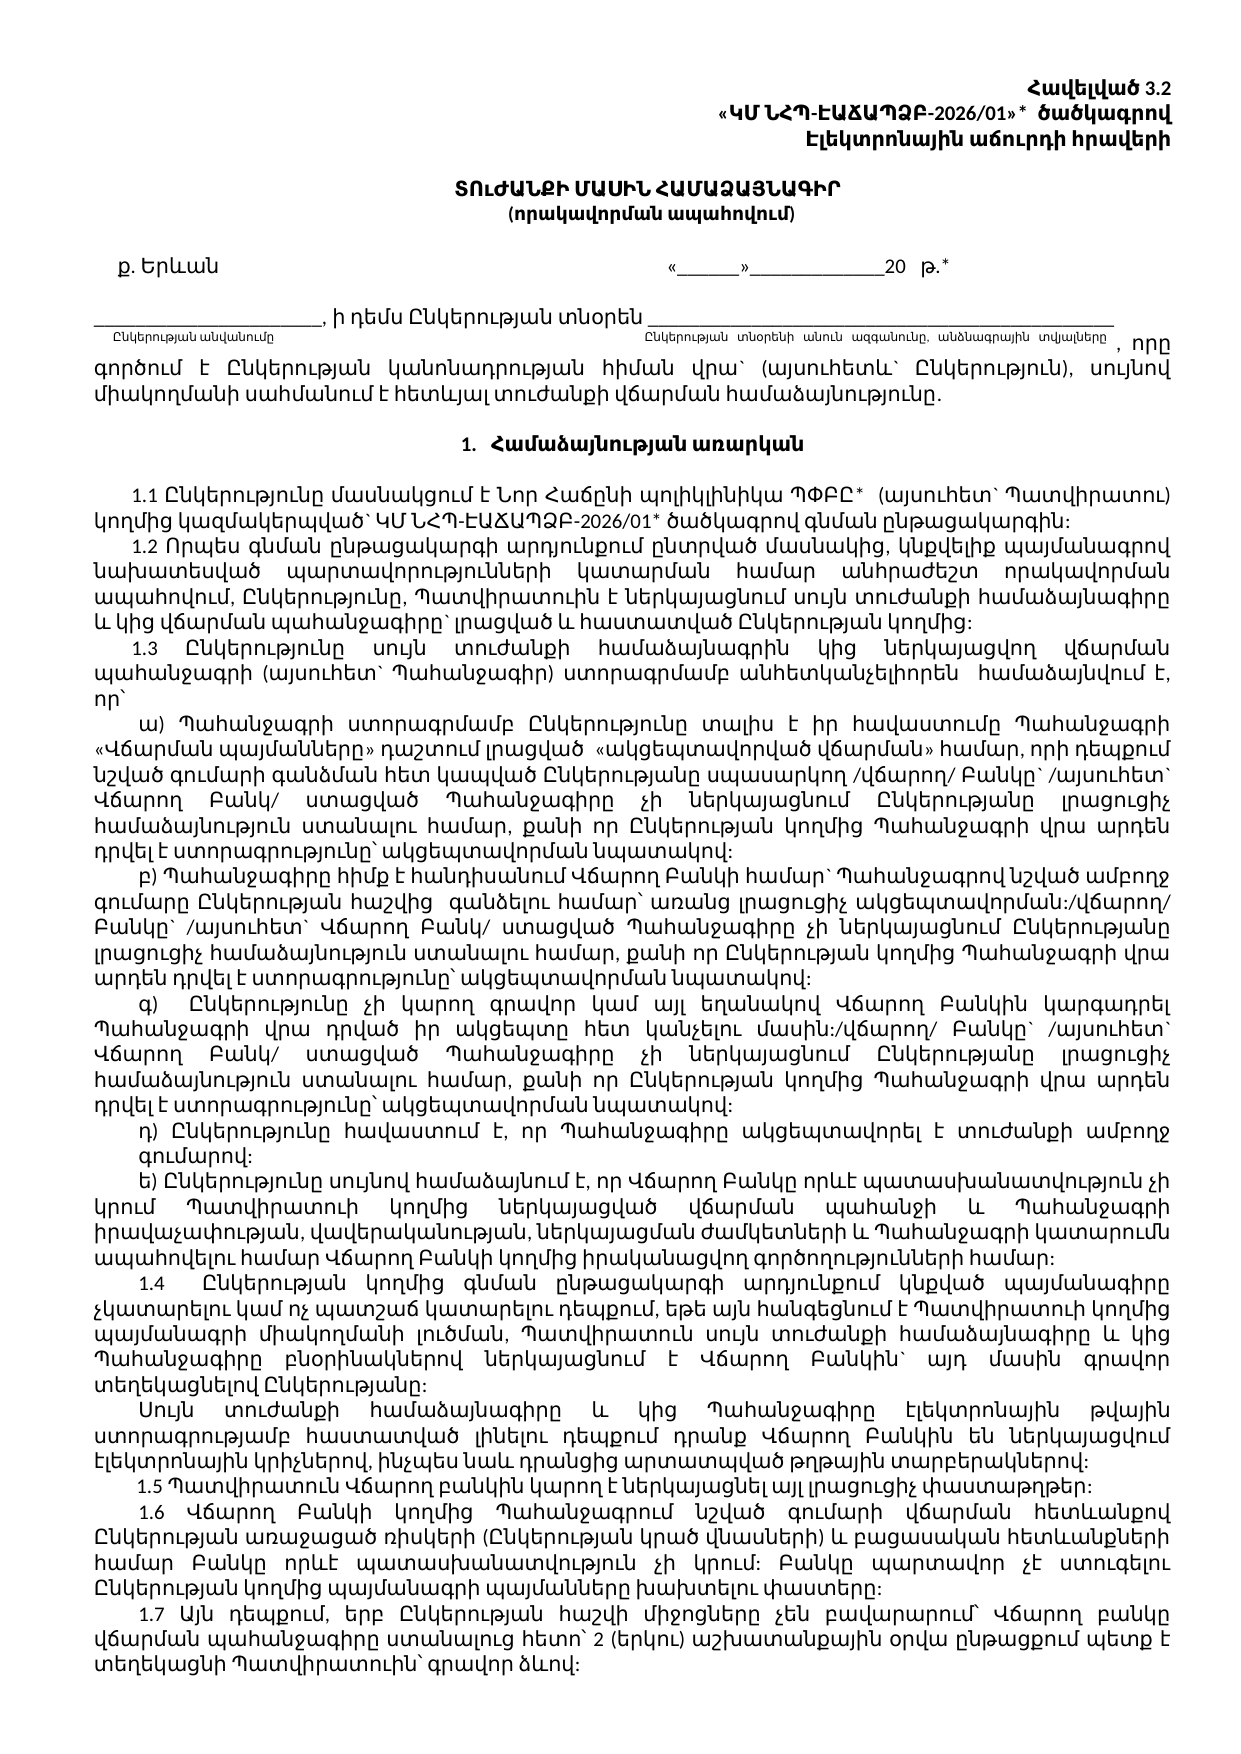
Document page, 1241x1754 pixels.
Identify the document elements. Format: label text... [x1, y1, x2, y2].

text 1.4 Ընկերության կողմից գնման ընթացակարգի արդյունքում կնքված պայմանագիրը չկատարելու կամ ոչ պատշաճ կատարելու դեպքում, եթե այն հանգեցնում է Պատվիրատուի կողմից պայմանագրի միակողմանի լուծման, Պատվիրատուն սույն տուժանքի համաձայնագիրը և կից Պահանջագիրը բնօրինակներով ներկայացնում է Վճարող Բանկին` այդ մասին գրավոր տեղեկացնելով Ընկերությանը: [94, 1270, 1171, 1397]
text դ) Ընկերությունը հավաստում է, որ Պահանջագիրը ակցեպտավորել է տուժանքի ամբողջ գումարով: [138, 1118, 1171, 1169]
text (որակավորման ապահովում) [94, 202, 1171, 225]
text ք. Երևան «______»_____________20 թ.* [94, 254, 1171, 279]
text «ԿՄ ՆՀՊ-ԷԱՃԱՊՁԲ-2026/01»* ծածկագրով [94, 100, 1171, 126]
text 1.3 Ընկերությունը սույն տուժանքի համաձայնագրին կից ներկայացվող վճարման պահանջագրի (այսուհետ` Պահանջագիր) ստորագրմամբ անհետկանչելիորեն համաձայնվում է, որ՝ [94, 635, 1171, 711]
text 1.1 Ընկերությունը մասնակցում է Նոր Հաճընի պոլիկլինիկա ՊՓԲԸ* (այսուհետ` Պատվիրատու) կողմից կազմակերպված` ԿՄ ՆՀՊ-ԷԱՃԱՊՁԲ-2026/01* ծածկագրով գնման ընթացակարգին: [94, 482, 1171, 533]
text ______________________, ի դեմս Ընկերության տնօրեն _____________________________________________ [94, 304, 1171, 330]
text Սույն տուժանքի համաձայնագիրը և կից Պահանջագիրը էլեկտրոնային թվային ստորագրությամբ հաստատված լինելու դեպքում դրանք Վճարող Բանկին են ներկայացվում էլեկտրոնային կրիչներով, ինչպես նաև դրանցից արտատպված թղթային տարբերակներով: [94, 1397, 1171, 1474]
text 1.7 Այն դեպքում, երբ Ընկերության հաշվի միջոցները չեն բավարարում՝ Վճարող բանկը վճարման պահանջագիրը ստանալուց հետո՝ 2 (երկու) աշխատանքային օրվա ընթացքում պետք է տեղեկացնի Պատվիրատուին՝ գրավոր ձևով: [94, 1601, 1171, 1677]
text ՏՈւԺԱՆՔԻ ՄԱՍԻՆ ՀԱՄԱՁԱՅՆԱԳԻՐ [94, 177, 1171, 202]
text 1.6 Վճարող Բանկի կողմից Պահանջագրում նշված գումարի վճարման հետևանքով Ընկերության առաջացած ռիսկերի (Ընկերության կրած վնասների) և բացասական հետևանքների համար Բանկը որևէ պատասխանատվություն չի կրում: Բանկը պարտավոր չէ ստուգելու Ընկերության կողմից պայմանագրի պայմանները խախտելու փաստերը: [94, 1499, 1171, 1601]
text ա) Պահանջագրի ստորագրմամբ Ընկերությունը տալիս է իր հավաստումը Պահանջագրի «Վճարման պայմանները» դաշտում լրացված «ակցեպտավորված վճարման» համար, որի դեպքում նշված գումարի գանձման հետ կապված Ընկերությանը սպասարկող /վճարող/ Բանկը` /այսուհետ` Վճարող Բանկ/ ստացված Պահանջագիրը չի ներկայացնում Ընկերությանը լրացուցիչ համաձայնություն ստանալու համար, քանի որ Ընկերության կողմից Պահանջագրի վրա արդեն դրվել է ստորագրությունը՝ ակցեպտավորման նպատակով: [94, 711, 1171, 864]
text Էլեկտրոնային աճուրդի հրավերի [94, 126, 1171, 151]
text 1.5 Պատվիրատուն Վճարող բանկին կարող է ներկայացնել այլ լրացուցիչ փաստաթղթեր: [94, 1474, 1171, 1499]
text բ) Պահանջագիրը հիմք է հանդիսանում Վճարող Բանկի համար` Պահանջագրով նշված ամբողջ գումարը Ընկերության հաշվից գանձելու համար՝ առանց լրացուցիչ ակցեպտավորման:/վճարող/ Բանկը` /այսուհետ` Վճարող Բանկ/ ստացված Պահանջագիրը չի ներկայացնում Ընկերությանը լրացուցիչ համաձայնություն ստանալու համար, քանի որ Ընկերության կողմից Պահանջագրի վրա արդեն դրվել է ստորագրությունը՝ ակցեպտավորման նպատակով: [94, 864, 1171, 991]
text Ընկերության անվանումը Ընկերության տնօրենի անուն ազգանունը, անձնագրային տվյալները , որը գործում է Ընկերության կանոնադրության հիման վրա` (այսուհետև` Ընկերություն), սույնով միակողմանի սահմանում է հետևյալ տուժանքի վճարման համաձայնությունը. [94, 330, 1171, 406]
text Հավելված 3.2 [94, 75, 1171, 100]
text 1. Համաձայնության առարկան [94, 432, 1171, 457]
text 1.2 Որպես գնման ընթացակարգի արդյունքում ընտրված մասնակից, կնքվելիք պայմանագրով նախատեսված պարտավորությունների կատարման համար անհրաժեշտ որակավորման ապահովում, Ընկերությունը, Պատվիրատուին է ներկայացնում սույն տուժանքի համաձայնագիրը և կից վճարման պահանջագիրը` լրացված և հաստատված Ընկերության կողմից: [94, 533, 1171, 635]
text գ) Ընկերությունը չի կարող գրավոր կամ այլ եղանակով Վճարող Բանկին կարգադրել Պահանջագրի վրա դրված իր ակցեպտը հետ կանչելու մասին:/վճարող/ Բանկը` /այսուհետ` Վճարող Բանկ/ ստացված Պահանջագիրը չի ներկայացնում Ընկերությանը լրացուցիչ համաձայնություն ստանալու համար, քանի որ Ընկերության կողմից Պահանջագրի վրա արդեն դրվել է ստորագրությունը՝ ակցեպտավորման նպատակով: [94, 991, 1171, 1118]
text ե) Ընկերությունը սույնով համաձայնում է, որ Վճարող Բանկը որևէ պատասխանատվություն չի կրում Պատվիրատուի կողմից ներկայացված վճարման պահանջի և Պահանջագրի իրավաչափության, վավերականության, ներկայացման ժամկետների և Պահանջագրի կատարումն ապահովելու համար Վճարող Բանկի կողմից իրականացվող գործողությունների համար: [94, 1169, 1171, 1270]
